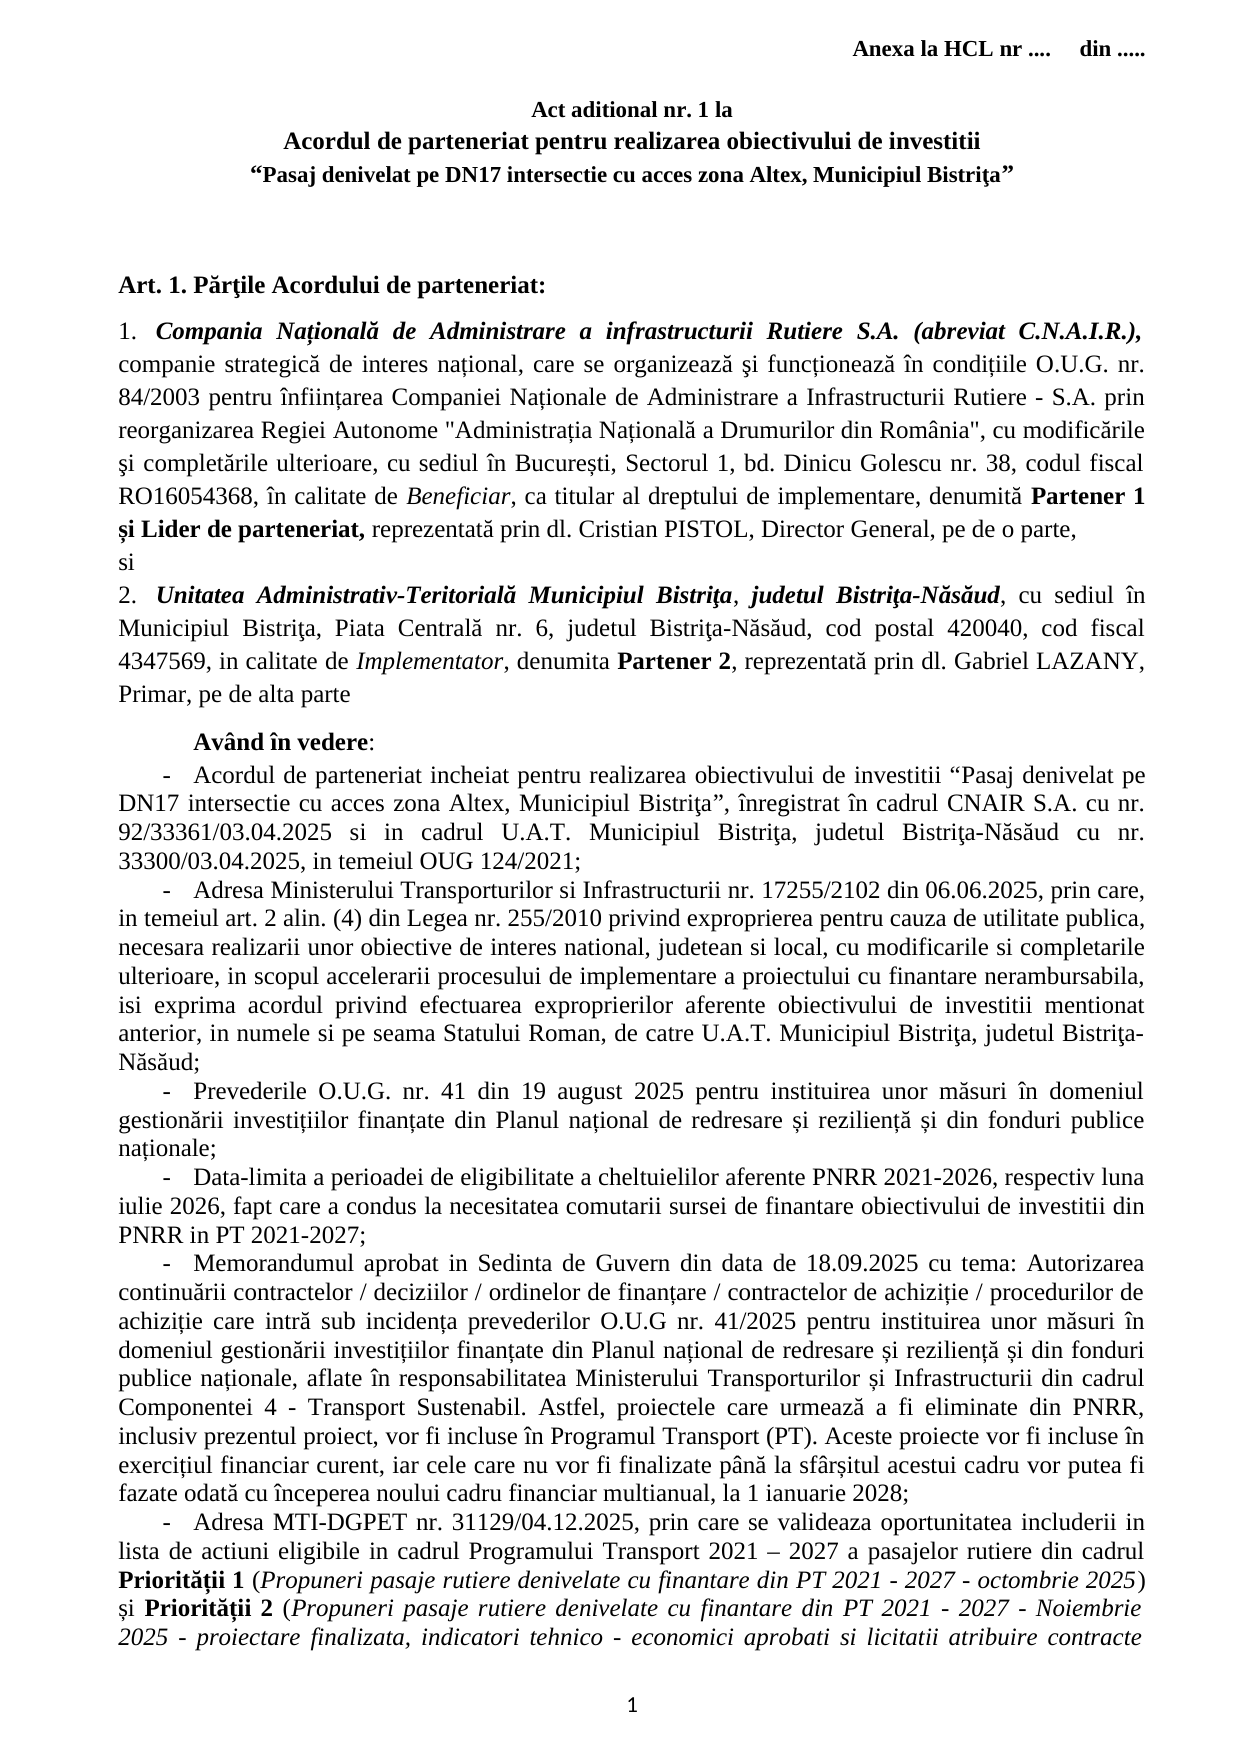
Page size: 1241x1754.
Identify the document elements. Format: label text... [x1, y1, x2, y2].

list Compania Națională de Administrare a infrastructurii Rutiere S.A. (abreviat C.N.A.I.R.), companie strategică de interes național, care se organizează şi funcționează în condițiile O.U.G. nr. 84/2003 pentru înființarea Companiei Naționale de Administrare a Infrastructurii Rutiere - S.A. prin reorganizarea Regiei Autonome "Administrația Națională a Drumurilor din România", cu modificările şi completările ulterioare, cu sediul în București, Sectorul 1, bd. Dinicu Golescu nr. 38, codul fiscal RO16054368, în calitate de Beneficiar, ca titular al dreptului de implementare, denumită Partener 1 și Lider de parteneriat, reprezentată prin dl. Cristian PISTOL, Director General, pe de o parte, [118, 316, 1146, 543]
text Anexa la HCL nr .... din ..... [118, 35, 1146, 62]
list Data-limita a perioadei de eligibilitate a cheltuielilor aferente PNRR 2021-2026, respectiv luna iulie 2026, fapt care a condus la necesitatea comutarii sursei de finantare obiectivului de investitii din PNRR in PT 2021-2027; [118, 1162, 1146, 1248]
text si [118, 547, 1146, 576]
text “Pasaj denivelat pe DN17 intersectie cu acces zona Altex, Municipiul Bistriţa” [118, 159, 1146, 188]
title Acordul de parteneriat pentru realizarea obiectivului de investitii [118, 126, 1146, 155]
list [118, 1507, 1146, 1651]
text Act aditional nr. 1 la [118, 96, 1146, 122]
list Prevederile O.U.G. nr. 41 din 19 august 2025 pentru instituirea unor măsuri în domeniul gestionării investițiilor finanțate din Planul național de redresare și reziliență și din fonduri publice naționale; [118, 1076, 1146, 1162]
list Adresa Ministerului Transporturilor si Infrastructurii nr. 17255/2102 din 06.06.2025, prin care, in temeiul art. 2 alin. (4) din Legea nr. 255/2010 privind exproprierea pentru cauza de utilitate publica, necesara realizarii unor obiective de interes national, judetean si local, cu modificarile si completarile ulterioare, in scopul accelerarii procesului de implementare a proiectului cu finantare nerambursabila, isi exprima acordul privind efectuarea exproprierilor aferente obiectivului de investitii mentionat anterior, in numele si pe seama Statului Roman, de catre U.A.T. Municipiul Bistriţa, judetul Bistriţa-Năsăud; [118, 875, 1146, 1076]
list Acordul de parteneriat incheiat pentru realizarea obiectivului de investitii “Pasaj denivelat pe DN17 intersectie cu acces zona Altex, Municipiul Bistriţa”, înregistrat în cadrul CNAIR S.A. cu nr. 92/33361/03.04.2025 si in cadrul U.A.T. Municipiul Bistriţa, judetul Bistriţa-Năsăud cu nr. 33300/03.04.2025, in temeiul OUG 124/2021; [118, 760, 1146, 875]
list Unitatea Administrativ-Teritorială Municipiul Bistriţa, judetul Bistriţa-Năsăud, cu sediul în Municipiul Bistriţa, Piata Centrală nr. 6, judetul Bistriţa-Năsăud, cod postal 420040, cod fiscal 4347569, in calitate de Implementator, denumita Partener 2, reprezentată prin dl. Gabriel LAZANY, Primar, pe de alta parte [118, 580, 1146, 708]
text Având în vedere: [118, 727, 1146, 755]
list Memorandumul aprobat in Sedinta de Guvern din data de 18.09.2025 cu tema: Autorizarea continuării contractelor / deciziilor / ordinelor de finanțare / contractelor de achiziție / procedurilor de achiziție care intră sub incidența prevederilor O.U.G nr. 41/2025 pentru instituirea unor măsuri în domeniul gestionării investițiilor finanțate din Planul național de redresare și reziliență și din fonduri publice naționale, aflate în responsabilitatea Ministerului Transporturilor și Infrastructurii din cadrul Componentei 4 - Transport Sustenabil. Astfel, proiectele care urmează a fi eliminate din PNRR, inclusiv prezentul proiect, vor fi incluse în Programul Transport (PT). Aceste proiecte vor fi incluse în exercițiul financiar curent, iar cele care nu vor fi finalizate până la sfârșitul acestui cadru vor putea fi fazate odată cu începerea noului cadru financiar multianual, la 1 ianuarie 2028; [118, 1248, 1146, 1507]
subtitle Părţile Acordului de parteneriat: [118, 271, 1146, 299]
